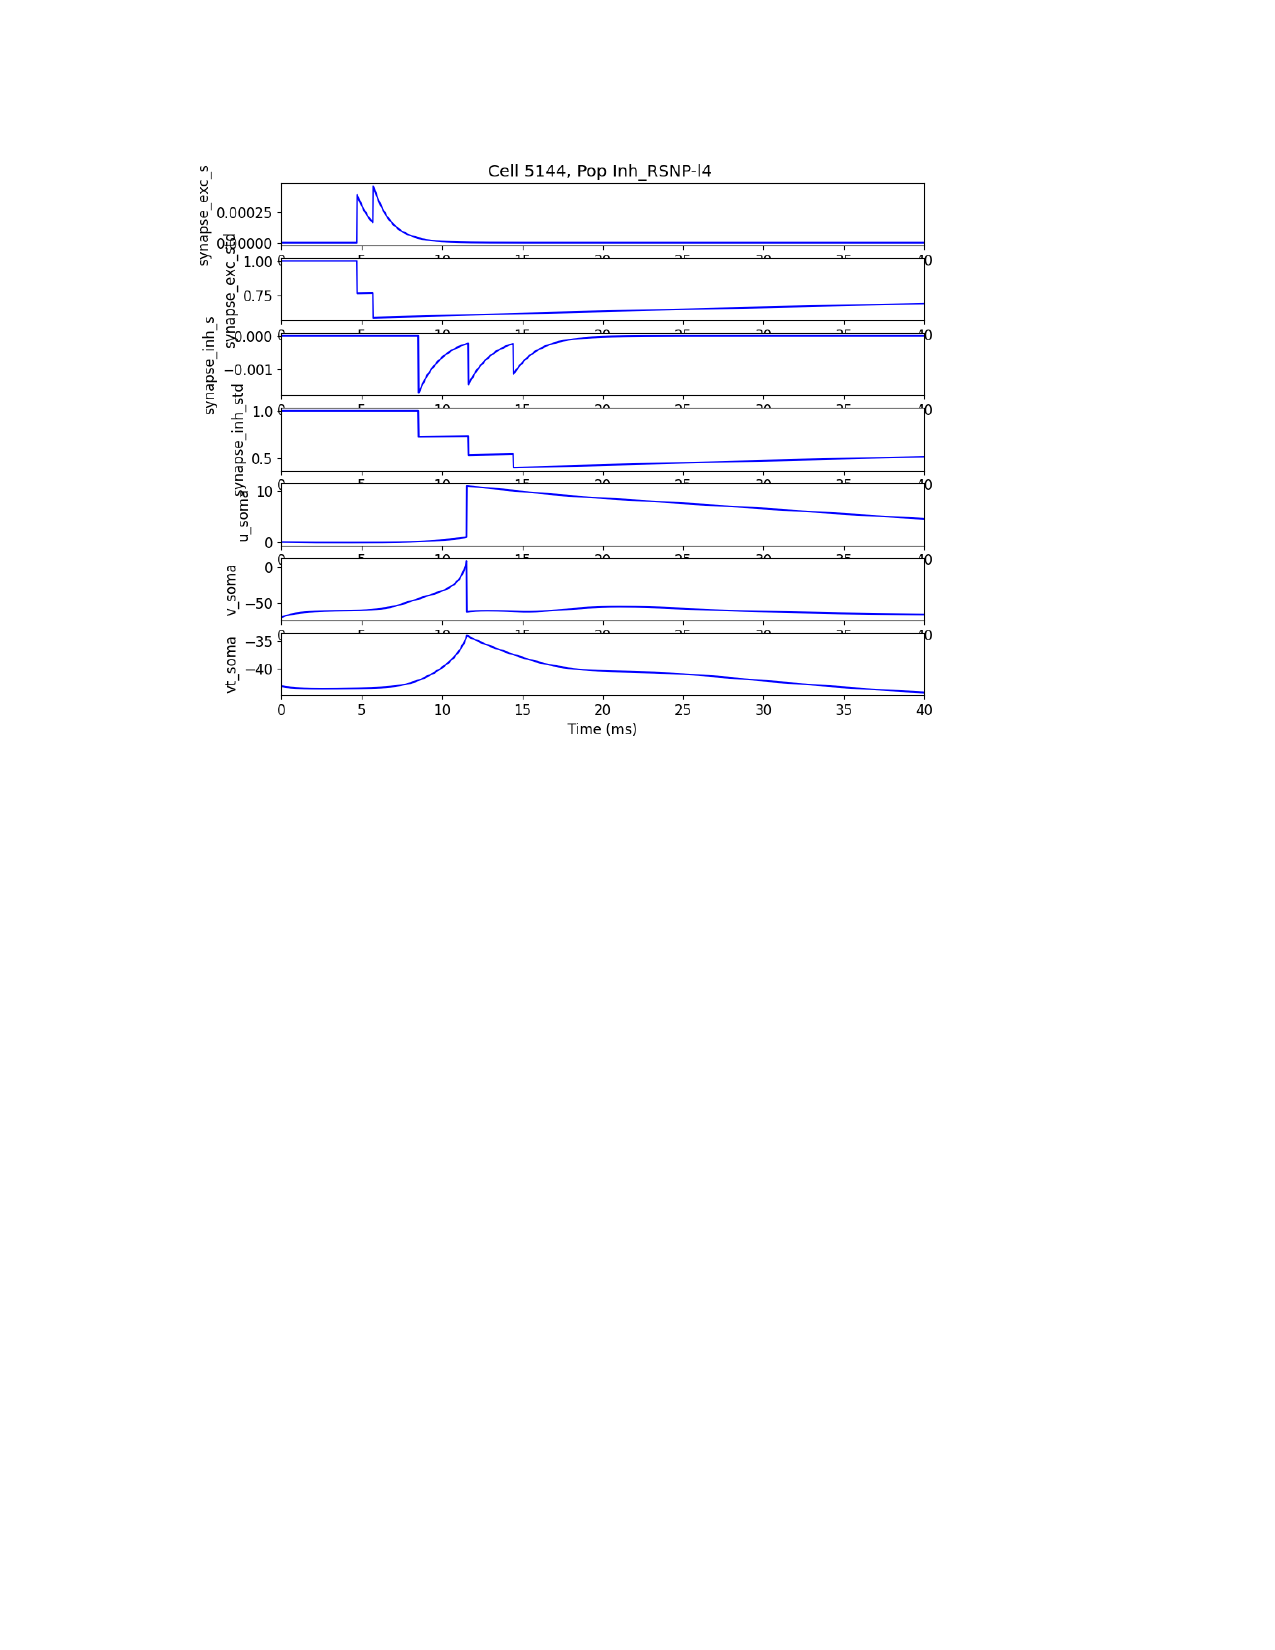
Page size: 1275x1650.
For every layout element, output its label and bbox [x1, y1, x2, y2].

picture [177, 103, 1007, 768]
